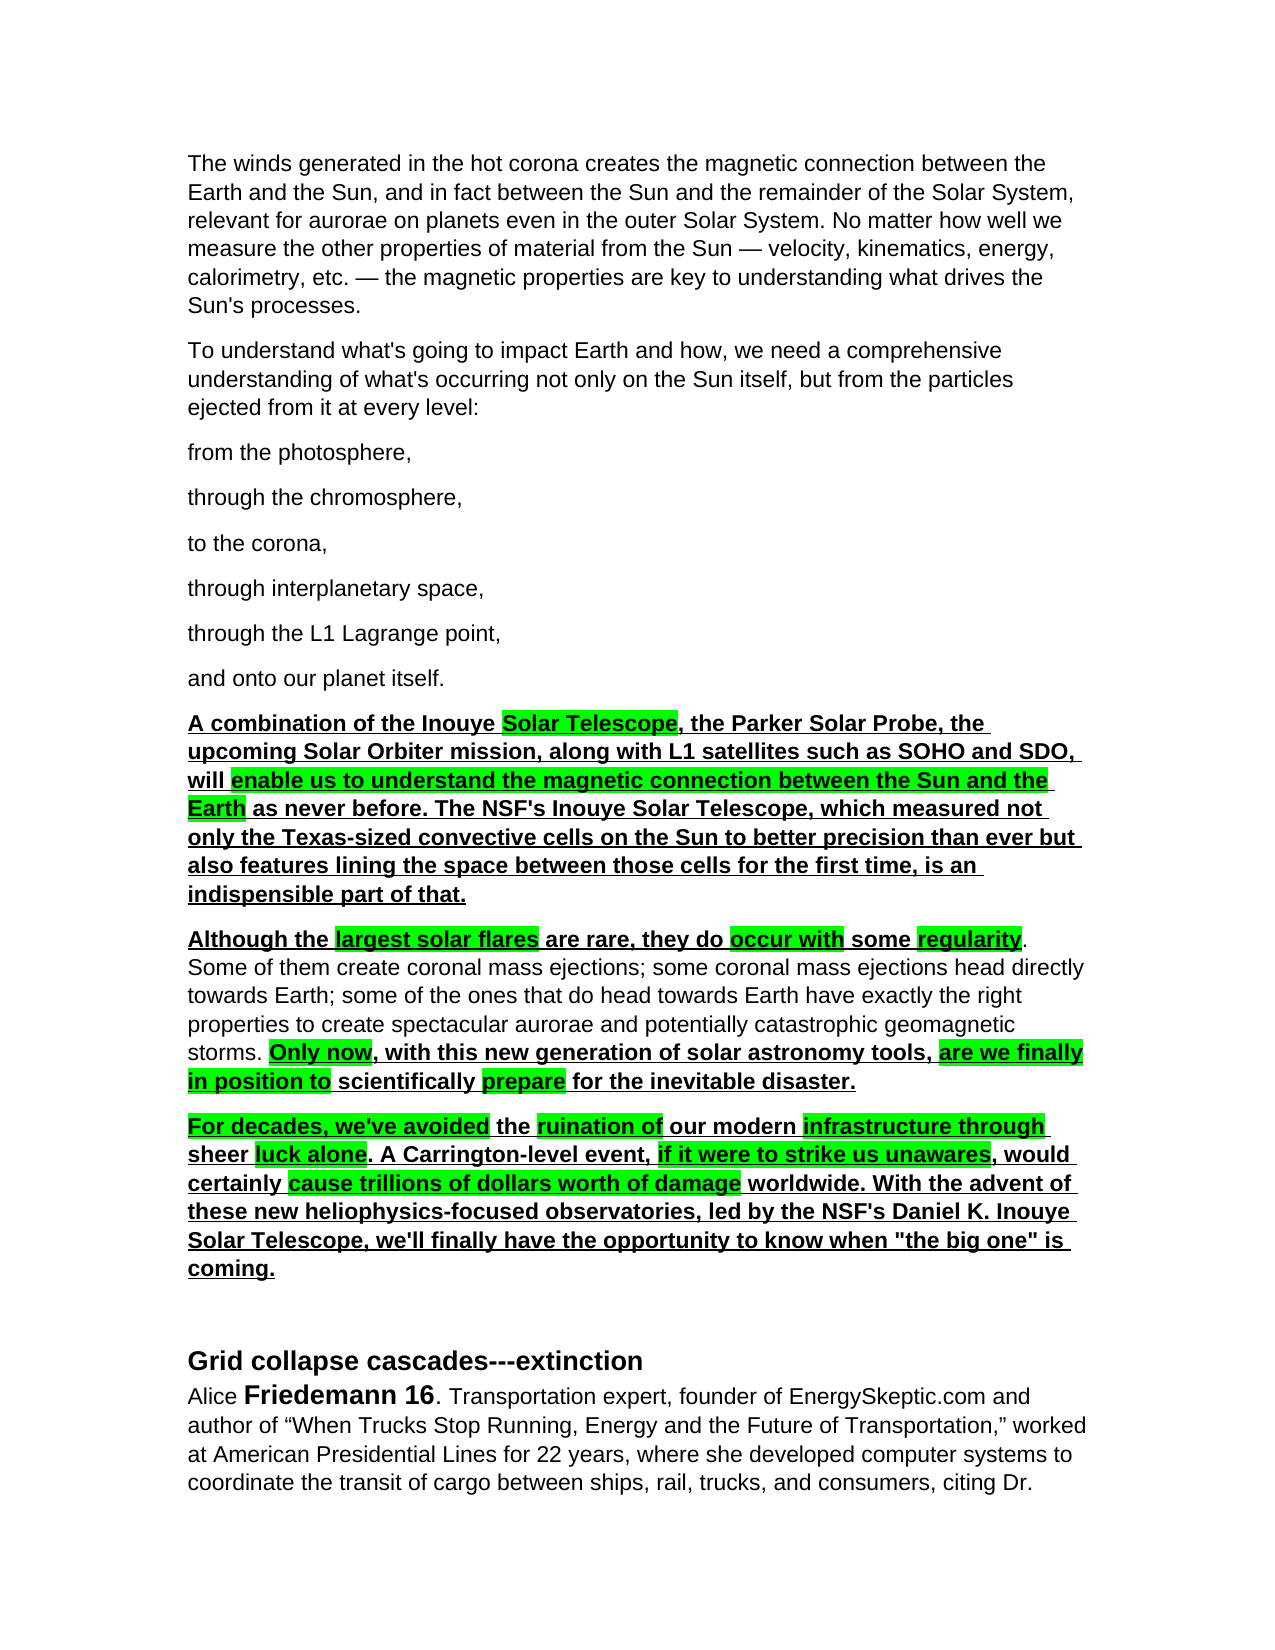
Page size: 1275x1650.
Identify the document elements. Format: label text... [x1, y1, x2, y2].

text A combination of the Inouye Solar Telescope, the Parker Solar Probe, the upcoming Solar Orbiter mission, along with L1 satellites such as SOHO and SDO, will enable us to understand the magnetic connection between the Sun and the Earth as never before. The NSF's Inouye Solar Telescope, which measured not only the Texas-sized convective cells on the Sun to better precision than ever but also features lining the space between those cells for the first time, is an indispensible part of that. [187, 710, 1087, 907]
text through interplanetary space, [187, 574, 1087, 601]
text The winds generated in the hot corona creates the magnetic connection between the Earth and the Sun, and in fact between the Sun and the remainder of the Solar System, relevant for aurorae on planets even in the outer Solar System. No matter how well we measure the other properties of material from the Sun — velocity, kinematics, energy, calorimetry, etc. — the magnetic properties are key to understanding what drives the Sun's processes. [187, 150, 1087, 318]
text For decades, we've avoided the ruination of our modern infrastructure through sheer luck alone. A Carrington-level event, if it were to strike us unawares, would certainly cause trillions of dollars worth of damage worldwide. With the advent of these new heliophysics-focused observatories, led by the NSF's Daniel K. Inouye Solar Telescope, we'll finally have the opportunity to know when "the big one" is coming. [187, 1113, 1087, 1281]
text Although the largest solar flares are rare, they do occur with some regularity. Some of them create coronal mass ejections; some coronal mass ejections head directly towards Earth; some of the ones that do head towards Earth have exactly the right properties to create spectacular aurorae and potentially catastrophic geomagnetic storms. Only now, with this new generation of solar astronomy tools, are we finally in position to scientifically prepare for the inevitable disaster. [187, 926, 1087, 1094]
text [187, 1379, 1087, 1496]
text to the corona, [187, 529, 1087, 556]
text To understand what's going to impact Earth and how, we need a comprehensive understanding of what's occurring not only on the Sun itself, but from the particles ejected from it at every level: [187, 337, 1087, 421]
text through the chromosphere, [187, 484, 1087, 511]
text through the L1 Lagrange point, [187, 620, 1087, 646]
subtitle Grid collapse cascades---extinction [187, 1345, 1087, 1377]
text from the photosphere, [187, 439, 1087, 466]
text and onto our planet itself. [187, 665, 1087, 691]
